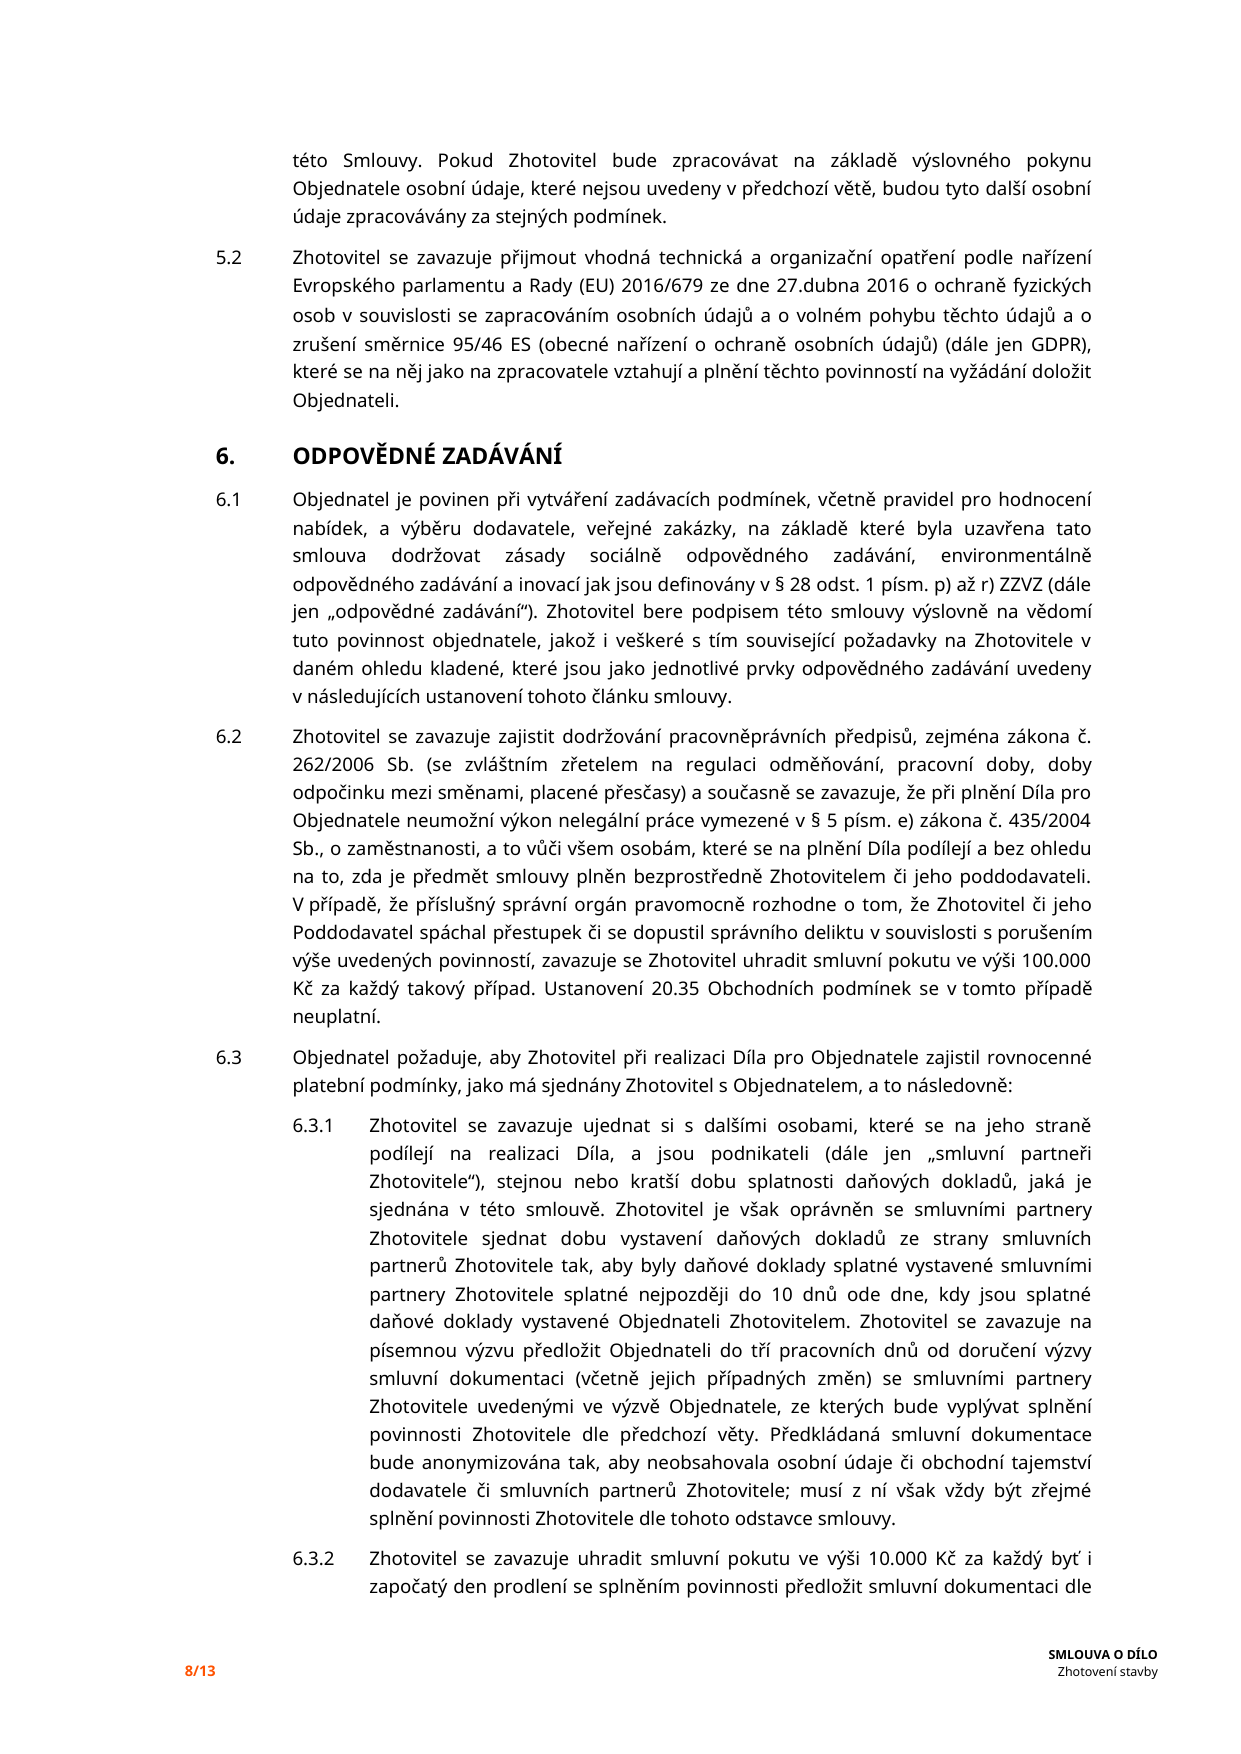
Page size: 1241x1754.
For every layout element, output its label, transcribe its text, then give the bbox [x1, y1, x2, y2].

text ODPOVĚDNÉ ZADÁVÁNÍ [216, 440, 1093, 471]
text Zhotovitel se zavazuje zajistit dodržování pracovněprávních předpisů, zejména zákona č. 262/2006 Sb. (se zvláštním zřetelem na regulaci odměňování, pracovní doby, doby odpočinku mezi směnami, placené přesčasy) a současně se zavazuje, že při plnění Díla pro Objednatele neumožní výkon nelegální práce vymezené v § 5 písm. e) zákona č. 435/2004 Sb., o zaměstnanosti, a to vůči všem osobám, které se na plnění Díla podílejí a bez ohledu na to, zda je předmět smlouvy plněn bezprostředně Zhotovitelem či jeho poddodavateli. V případě, že příslušný správní orgán pravomocně rozhodne o tom, že Zhotovitel či jeho Poddodavatel spáchal přestupek či se dopustil správního deliktu v souvislosti s porušením výše uvedených povinností, zavazuje se Zhotovitel uhradit smluvní pokutu ve výši 100.000 Kč za každý takový případ. Ustanovení 20.35 Obchodních podmínek se v tomto případě neuplatní. [216, 723, 1093, 1029]
text Zhotovitel se zavazuje ujednat si s dalšími osobami, které se na jeho straně podílejí na realizaci Díla, a jsou podnikateli (dále jen „smluvní partneři Zhotovitele“), stejnou nebo kratší dobu splatnosti daňových dokladů, jaká je sjednána v této smlouvě. Zhotovitel je však oprávněn se smluvními partnery Zhotovitele sjednat dobu vystavení daňových dokladů ze strany smluvních partnerů Zhotovitele tak, aby byly daňové doklady splatné vystavené smluvními partnery Zhotovitele splatné nejpozději do 10 dnů ode dne, kdy jsou splatné daňové doklady vystavené Objednateli Zhotovitelem. Zhotovitel se zavazuje na písemnou výzvu předložit Objednateli do tří pracovních dnů od doručení výzvy smluvní dokumentaci (včetně jejich případných změn) se smluvními partnery Zhotovitele uvedenými ve výzvě Objednatele, ze kterých bude vyplývat splnění povinnosti Zhotovitele dle předchozí věty. Předkládaná smluvní dokumentace bude anonymizována tak, aby neobsahovala osobní údaje či obchodní tajemství dodavatele či smluvních partnerů Zhotovitele; musí z ní však vždy být zřejmé splnění povinnosti Zhotovitele dle tohoto odstavce smlouvy. [292, 1113, 1093, 1531]
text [216, 147, 1093, 229]
text Objednatel požaduje, aby Zhotovitel při realizaci Díla pro Objednatele zajistil rovnocenné platební podmínky, jako má sjednány Zhotovitel s Objednatelem, a to následovně: [216, 1044, 1093, 1098]
text Objednatel je povinen při vytváření zadávacích podmínek, včetně pravidel pro hodnocení nabídek, a výběru dodavatele, veřejné zakázky, na základě které byla uzavřena tato smlouva dodržovat zásady sociálně odpovědného zadávání, environmentálně odpovědného zadávání a inovací jak jsou definovány v § 28 odst. 1 písm. p) až r) ZZVZ (dále jen „odpovědné zadávání“). Zhotovitel bere podpisem této smlouvy výslovně na vědomí tuto povinnost objednatele, jakož i veškeré s tím související požadavky na Zhotovitele v daném ohledu kladené, které jsou jako jednotlivé prvky odpovědného zadávání uvedeny v následujících ustanovení tohoto článku smlouvy. [216, 487, 1093, 708]
text Zhotovitel se zavazuje přijmout vhodná technická a organizační opatření podle nařízení Evropského parlamentu a Rady (EU) 2016/679 ze dne 27.dubna 2016 o ochraně fyzických osob v souvislosti se zapracováním osobních údajů a o volném pohybu těchto údajů a o zrušení směrnice 95/46 ES (obecné nařízení o ochraně osobních údajů) (dále jen GDPR), které se na něj jako na zpracovatele vztahují a plnění těchto povinností na vyžádání doložit Objednateli. [216, 244, 1093, 412]
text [292, 1546, 1093, 1599]
